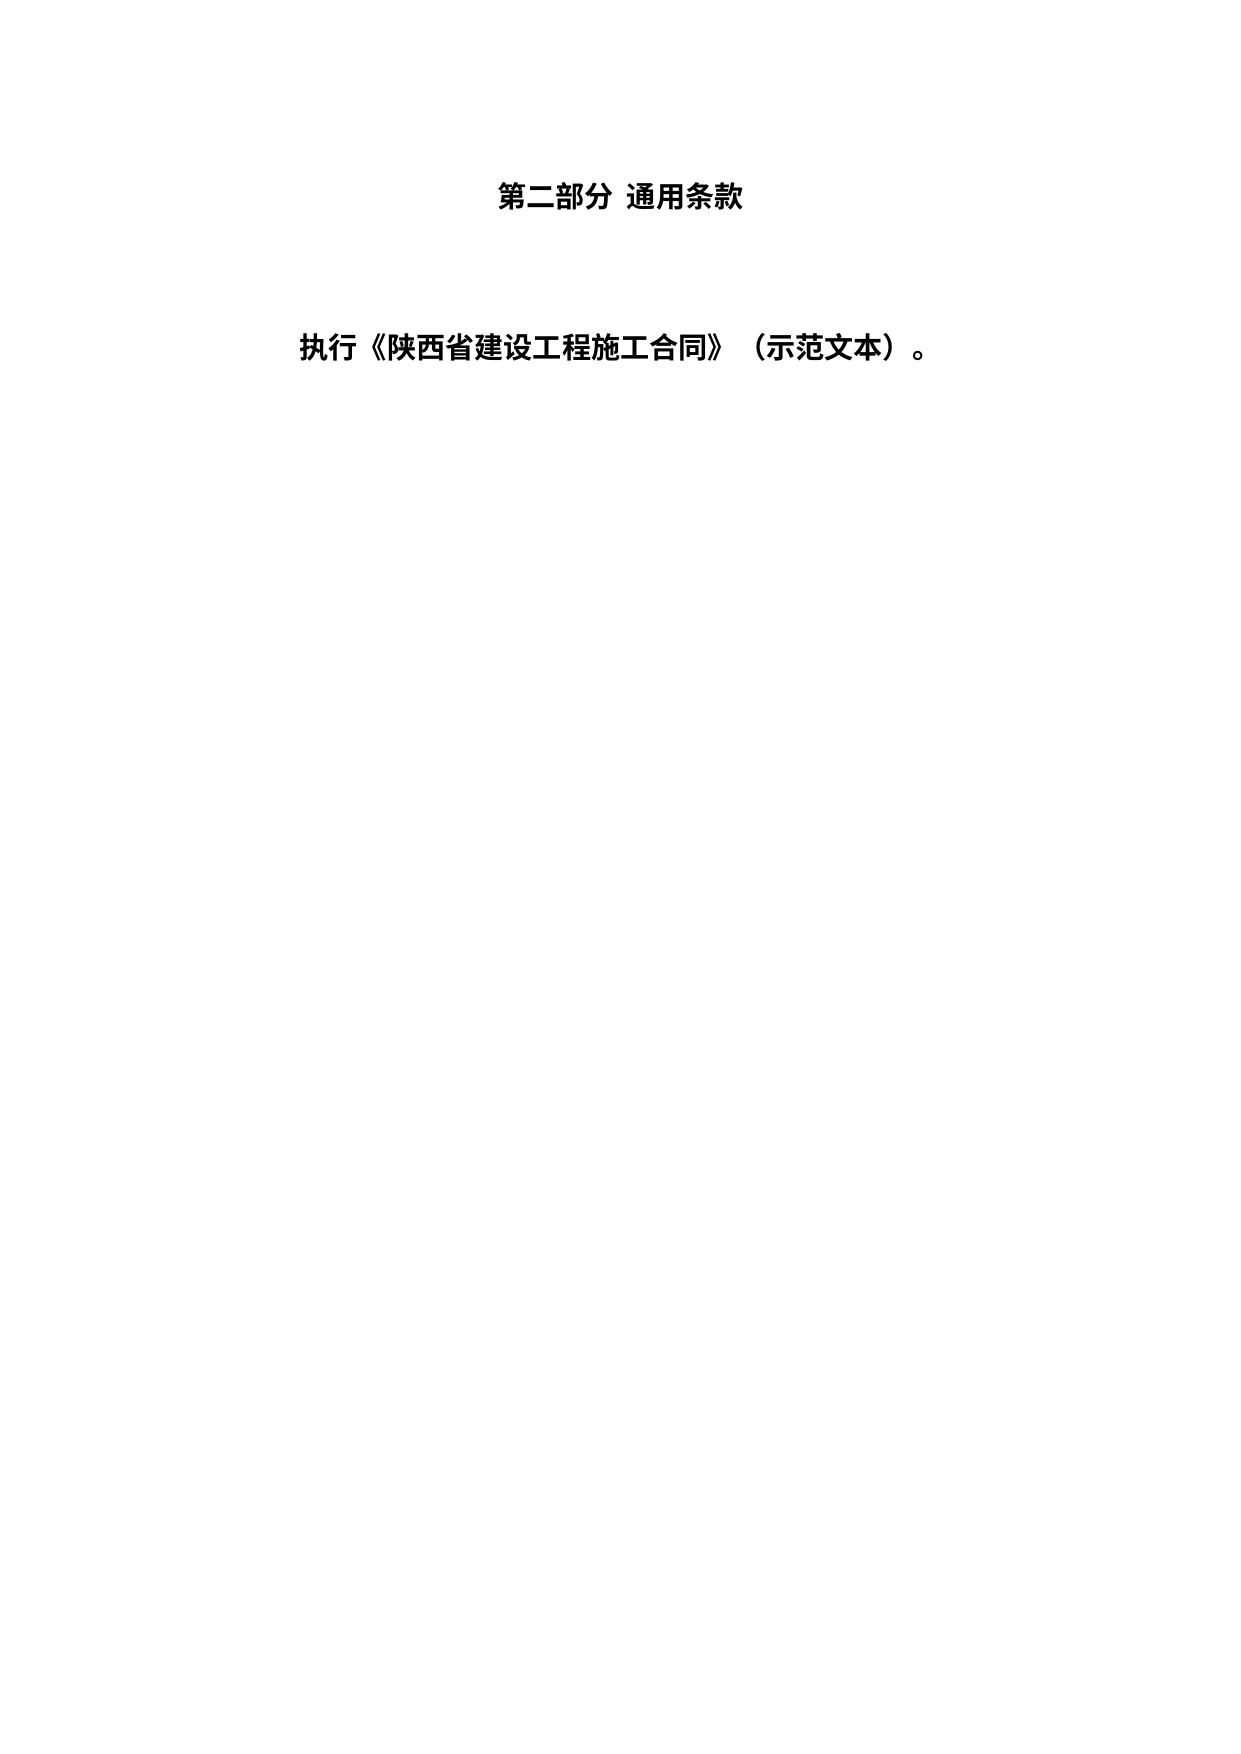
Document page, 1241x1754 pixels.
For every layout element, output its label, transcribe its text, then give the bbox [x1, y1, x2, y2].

text 第二部分 通用条款 [170, 162, 1070, 227]
text 执行《陕西省建设工程施工合同》（示范文本）。 [170, 313, 1070, 378]
